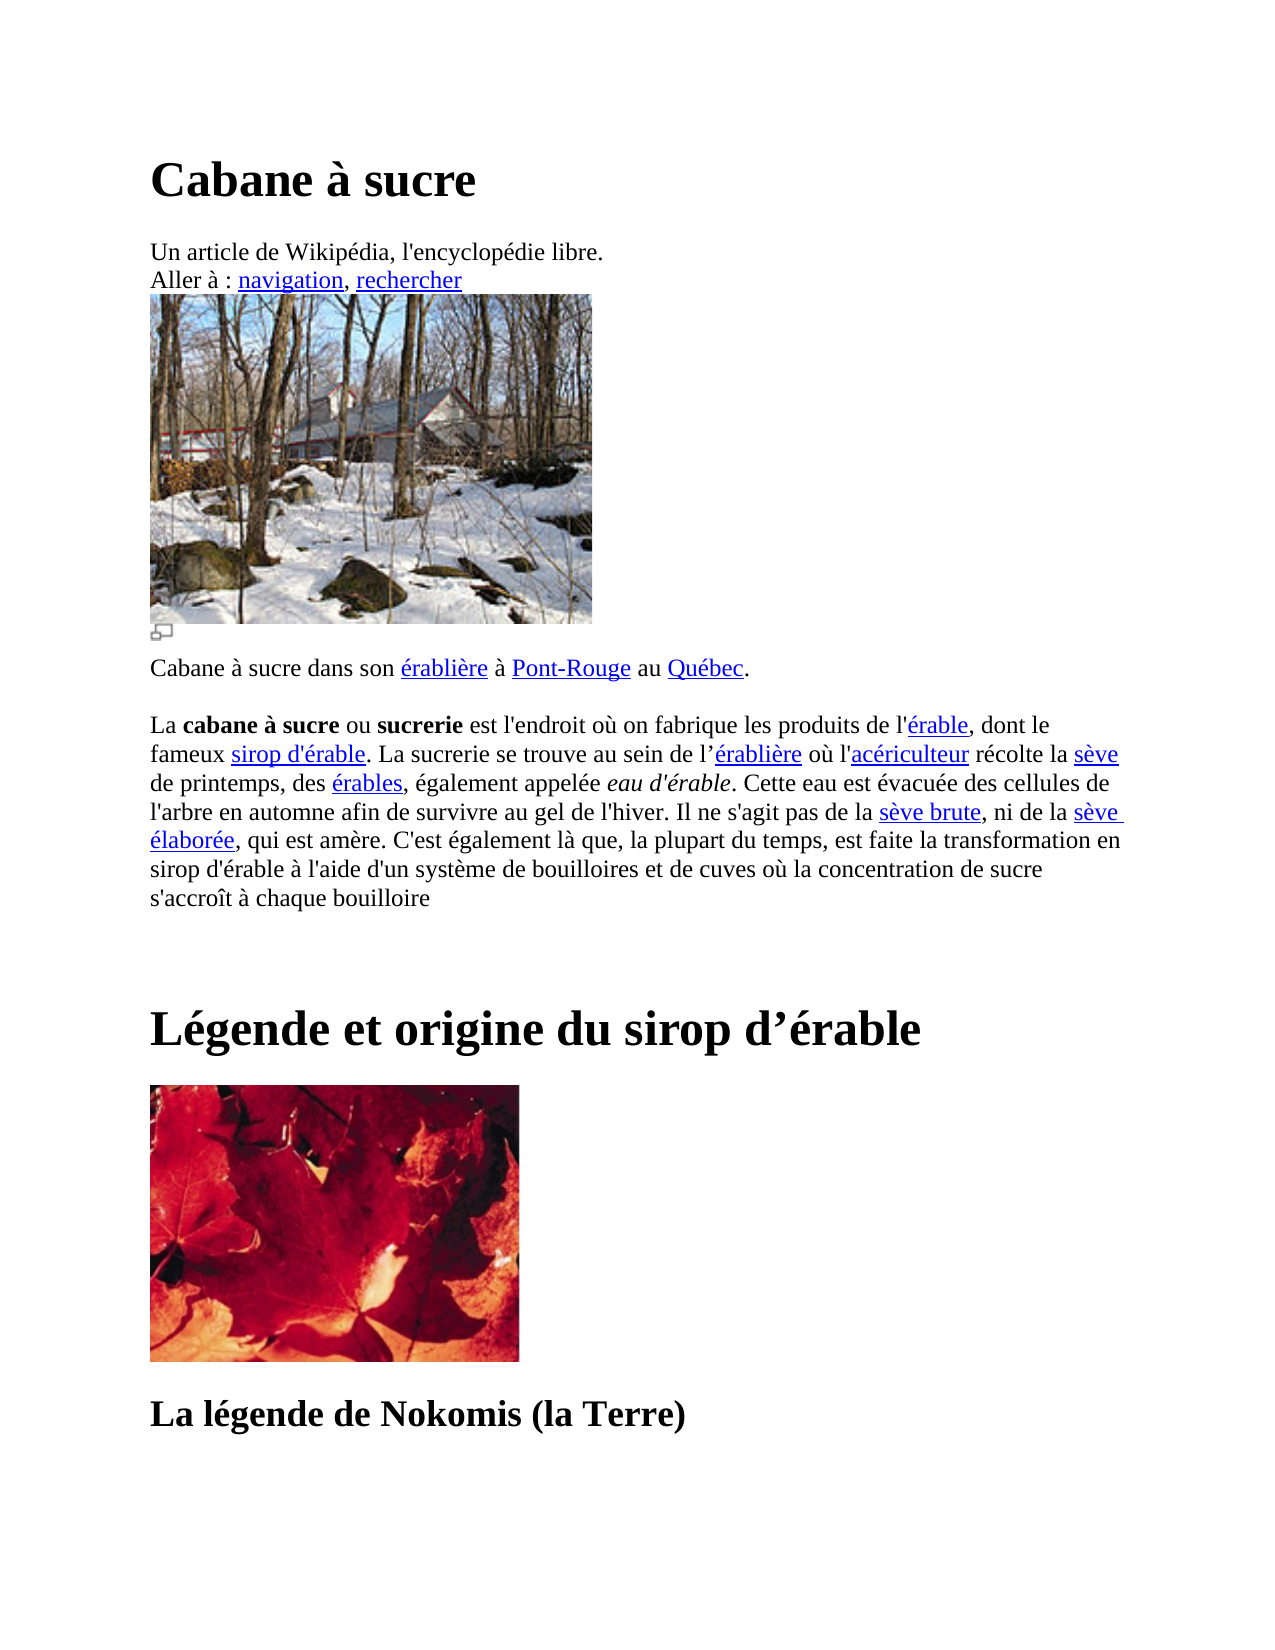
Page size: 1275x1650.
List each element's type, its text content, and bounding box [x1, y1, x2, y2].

text Aller à : navigation, rechercher [150, 265, 1125, 294]
picture [150, 1085, 521, 1362]
text Cabane à sucre [150, 150, 1125, 207]
text Légende et origine du sirop d’érable [150, 999, 1125, 1056]
picture [150, 294, 593, 641]
text La légende de Nokomis (la Terre) [150, 1391, 1125, 1434]
text La cabane à sucre ou sucrerie est l'endroit où on fabrique les produits de l'érable, dont le fameux sirop d'érable. La sucrerie se trouve au sein de l’érablière où l'acériculteur récolte la sève de printemps, des érables, également appelée eau d'érable. Cette eau est évacuée des cellules de l'arbre en automne afin de survivre au gel de l'hiver. Il ne s'agit pas de la sève brute, ni de la sève élaborée, qui est amère. C'est également là que, la plupart du temps, est faite la transformation en sirop d'érable à l'aide d'un système de bouilloires et de cuves où la concentration de sucre s'accroît à chaque bouilloire [150, 711, 1125, 912]
text Cabane à sucre dans son érablière à Pont-Rouge au Québec. [150, 653, 1125, 681]
text Un article de Wikipédia, l'encyclopédie libre. [150, 237, 1125, 265]
